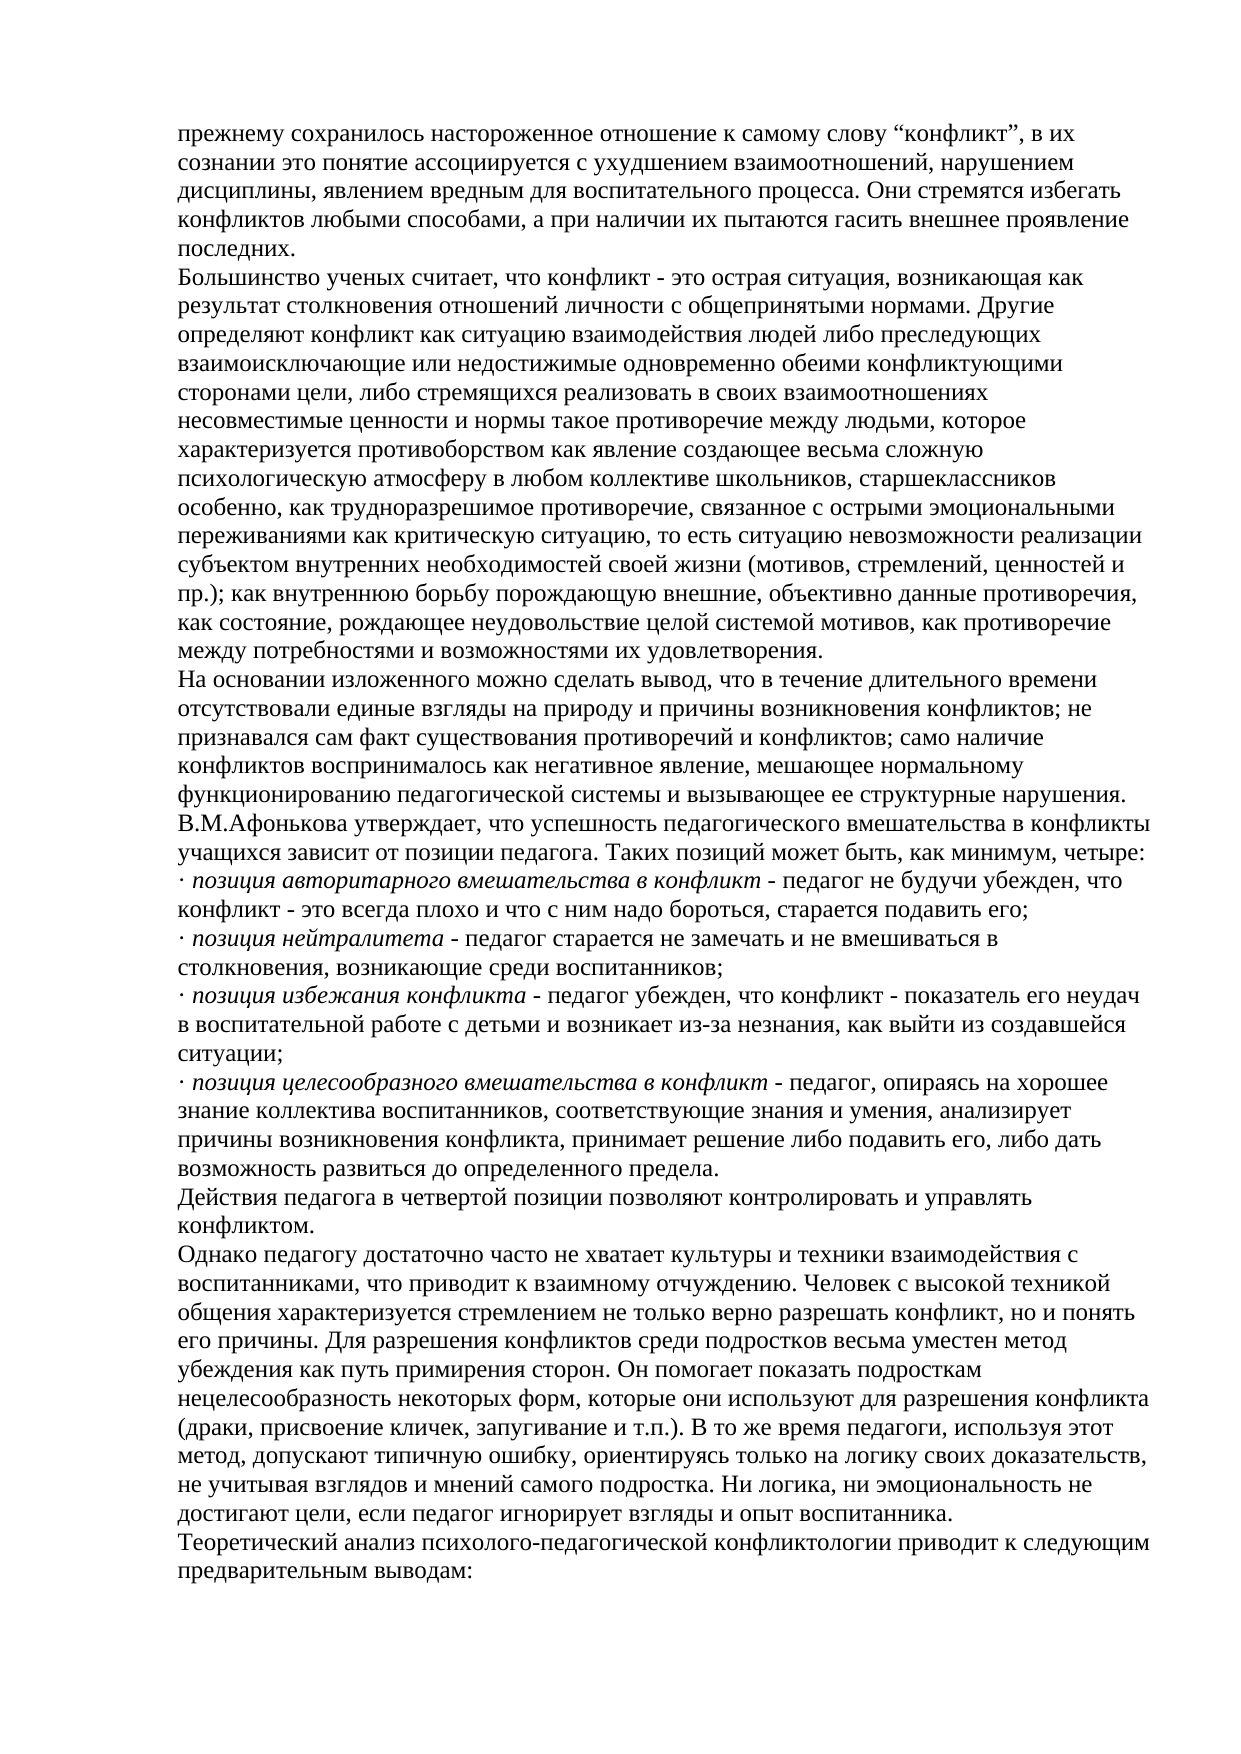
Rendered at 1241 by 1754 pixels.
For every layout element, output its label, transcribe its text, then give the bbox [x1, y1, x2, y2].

text Большинство ученых считает, что конфликт - это острая ситуация, возникающая как результат столкновения отношений личности с общепринятыми нормами. Другие определяют конфликт как ситуацию взаимодействия людей либо преследующих взаимоисключающие или недостижимые одновременно обеими конфликтующими сторонами цели, либо стремящихся реализовать в своих взаимоотношениях несовместимые ценности и нормы такое противоречие между людьми, которое характеризуется противоборством как явление создающее весьма сложную психологическую атмосферу в любом коллективе школьников, старшеклассников особенно, как трудноразрешимое противоречие, связанное с острыми эмоциональными переживаниями как критическую ситуацию, то есть ситуацию невозможности реализации субъектом внутренних необходимостей своей жизни (мотивов, стремлений, ценностей и пр.); как внутреннюю борьбу порождающую внешние, объективно данные противоречия, как состояние, рождающее неудовольствие целой системой мотивов, как противоречие между потребностями и возможностями их удовлетворения. [177, 262, 1152, 664]
text · позиция нейтралитета - педагог старается не замечать и не вмешиваться в столкновения, возникающие среди воспитанников; [177, 923, 1152, 981]
text · позиция целесообразного вмешательства в конфликт - педагог, опираясь на хорошее знание коллектива воспитанников, соответствующие знания и умения, анализирует причины возникновения конфликта, принимает решение либо подавить его, либо дать возможность развиться до определенного предела. [177, 1067, 1152, 1182]
text · позиция избежания конфликта - педагог убежден, что конфликт - показатель его неудач в воспитательной работе с детьми и возникает из-за незнания, как выйти из создавшейся ситуации; [177, 981, 1152, 1067]
text На основании изложенного можно сделать вывод, что в течение длительного времени отсутствовали единые взгляды на природу и причины возникновения конфликтов; не признавался сам факт существования противоречий и конфликтов; само наличие конфликтов воспринималось как негативное явление, мешающее нормальному функционированию педагогической системы и вызывающее ее структурные нарушения. [177, 664, 1152, 808]
text Действия педагога в четвертой позиции позволяют контролировать и управлять конфликтом. [177, 1182, 1152, 1239]
text Теоретический анализ психолого-педагогической конфликтологии приводит к следующим предварительным выводам: [177, 1527, 1152, 1584]
text В.М.Афонькова утверждает, что успешность педагогического вмешательства в конфликты учащихся зависит от позиции педагога. Таких позиций может быть, как минимум, четыре: [177, 808, 1152, 866]
text · позиция авторитарного вмешательства в конфликт - педагог не будучи убежден, что конфликт - это всегда плохо и что с ним надо бороться, старается подавить его; [177, 866, 1152, 923]
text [177, 118, 1152, 262]
text Однако педагогу достаточно часто не хватает культуры и техники взаимодействия с воспитанниками, что приводит к взаимному отчуждению. Человек с высокой техникой общения характеризуется стремлением не только верно разрешать конфликт, но и понять его причины. Для разрешения конфликтов среди подростков весьма уместен метод убеждения как путь примирения сторон. Он помогает показать подросткам нецелесообразность некоторых форм, которые они используют для разрешения конфликта (драки, присвоение кличек, запугивание и т.п.). В то же время педагоги, используя этот метод, допускают типичную ошибку, ориентируясь только на логику своих доказательств, не учитывая взглядов и мнений самого подростка. Ни логика, ни эмоциональность не достигают цели, если педагог игнорирует взгляды и опыт воспитанника. [177, 1239, 1152, 1527]
